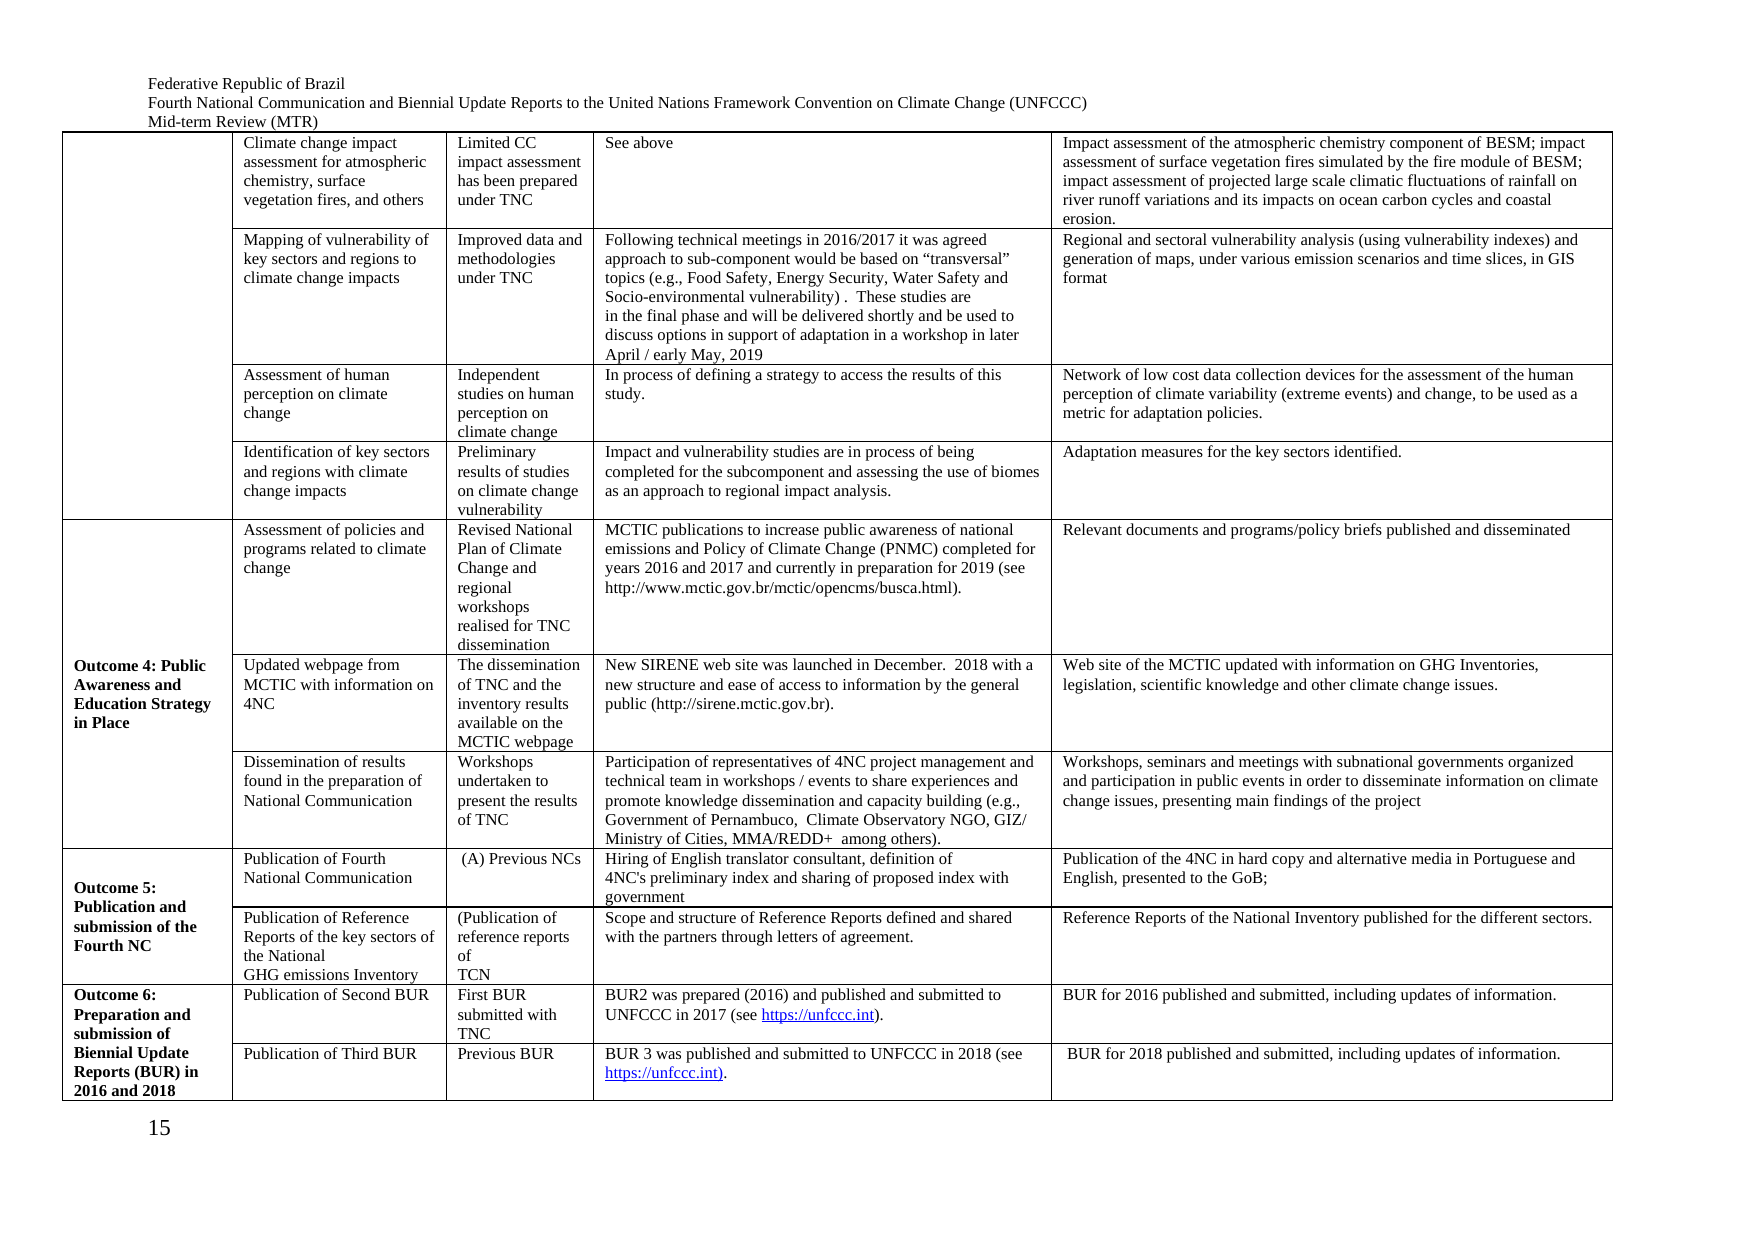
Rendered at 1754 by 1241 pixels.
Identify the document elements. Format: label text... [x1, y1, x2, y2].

table_cell Limited CC impact assessment has been prepared under TNC [447, 133, 593, 228]
table_cell Impact assessment of the atmospheric chemistry component of BESM; impact assessment of surface vegetation fires simulated by the fire module of BESM; impact assessment of projected large scale climatic fluctuations of rainfall on river runoff variations and its impacts on ocean carbon cycles and coastal erosion. [1052, 133, 1612, 228]
table_cell Hiring of English translator consultant, definition of 4NC's preliminary index and sharing of proposed index with government [594, 849, 1051, 906]
table_cell Workshops undertaken to present the results of TNC [447, 752, 593, 848]
table_cell Regional and sectoral vulnerability analysis (using vulnerability indexes) and generation of maps, under various emission scenarios and time slices, in GIS format [1052, 229, 1612, 363]
table_cell Revised National Plan of Climate Change and regional workshops realised for TNC dissemination [447, 520, 593, 654]
table_cell MCTIC publications to increase public awareness of national emissions and Policy of Climate Change (PNMC) completed for years 2016 and 2017 and currently in preparation for 2019 (see http://www.mctic.gov.br/mctic/opencms/busca.html). [594, 520, 1051, 654]
table_cell Improved data and methodologies under TNC [447, 229, 593, 363]
table_cell Identification of key sectors and regions with climate change impacts [233, 442, 446, 519]
table_cell Relevant documents and programs/policy briefs published and disseminated [1052, 520, 1612, 654]
table_cell BUR2 was prepared (2016) and published and submitted to UNFCCC in 2017 (see https://unfccc.int). [594, 985, 1051, 1043]
table_cell Impact and vulnerability studies are in process of being completed for the subcomponent and assessing the use of biomes as an approach to regional impact analysis. [594, 442, 1051, 519]
table_cell Climate change impact assessment for atmospheric chemistry, surface vegetation fires, and others [233, 133, 446, 228]
table_cell Network of low cost data collection devices for the assessment of the human perception of climate variability (extreme events) and change, to be used as a metric for adaptation policies. [1052, 365, 1612, 441]
table_cell Scope and structure of Reference Reports defined and shared with the partners through letters of agreement. [594, 908, 1051, 984]
table_cell Previous BUR [447, 1044, 593, 1100]
table_cell Reference Reports of the National Inventory published for the different sectors. [1052, 908, 1612, 984]
table_cell Publication of Third BUR [233, 1044, 446, 1100]
table_cell Outcome 4: Public Awareness and Education Strategy in Place [63, 520, 232, 848]
table_cell The dissemination of TNC and the inventory results available on the MCTIC webpage [447, 655, 593, 751]
table_cell BUR for 2016 published and submitted, including updates of information. [1052, 985, 1612, 1043]
table_cell BUR for 2018 published and submitted, including updates of information. [1052, 1044, 1612, 1100]
table_cell Outcome 6: Preparation and submission of Biennial Update Reports (BUR) in 2016 and 2018 [63, 985, 232, 1100]
table_cell First BUR submitted with TNC [447, 985, 593, 1043]
table_cell (Publication of reference reports of TCN [447, 908, 593, 984]
table_cell (A) Previous NCs [447, 849, 593, 906]
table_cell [63, 133, 232, 519]
table_cell In process of defining a strategy to access the results of this study. [594, 365, 1051, 441]
table_cell BUR 3 was published and submitted to UNFCCC in 2018 (see https://unfccc.int). [594, 1044, 1051, 1100]
table_cell Publication of Fourth National Communication [233, 849, 446, 906]
table_cell Dissemination of results found in the preparation of National Communication [233, 752, 446, 848]
table_cell New SIRENE web site was launched in December. 2018 with a new structure and ease of access to information by the general public (http://sirene.mctic.gov.br). [594, 655, 1051, 751]
table_cell Outcome 5: Publication and submission of the Fourth NC [63, 849, 232, 984]
table_cell Publication of the 4NC in hard copy and alternative media in Portuguese and English, presented to the GoB; [1052, 849, 1612, 906]
table_cell Updated webpage from MCTIC with information on 4NC [233, 655, 446, 751]
table_cell Participation of representatives of 4NC project management and technical team in workshops / events to share experiences and promote knowledge dissemination and capacity building (e.g., Government of Pernambuco, Climate Observatory NGO, GIZ/ Ministry of Cities, MMA/REDD+ among others). [594, 752, 1051, 848]
table_cell Following technical meetings in 2016/2017 it was agreed approach to sub-component would be based on “transversal” topics (e.g., Food Safety, Energy Security, Water Safety and Socio-environmental vulnerability) . These studies are in the final phase and will be delivered shortly and be used to discuss options in support of adaptation in a workshop in later April / early May, 2019 [594, 229, 1051, 363]
table_cell Assessment of human perception on climate change [233, 365, 446, 441]
table_cell See above [594, 133, 1051, 228]
table_cell Web site of the MCTIC updated with information on GHG Inventories, legislation, scientific knowledge and other climate change issues. [1052, 655, 1612, 751]
table_cell Workshops, seminars and meetings with subnational governments organized and participation in public events in order to disseminate information on climate change issues, presenting main findings of the project [1052, 752, 1612, 848]
table_cell Independent studies on human perception on climate change [447, 365, 593, 441]
table_cell Publication of Reference Reports of the key sectors of the National GHG emissions Inventory [233, 908, 446, 984]
table_cell Adaptation measures for the key sectors identified. [1052, 442, 1612, 519]
table_cell Mapping of vulnerability of key sectors and regions to climate change impacts [233, 229, 446, 363]
table_cell Assessment of policies and programs related to climate change [233, 520, 446, 654]
table_cell Preliminary results of studies on climate change vulnerability [447, 442, 593, 519]
table_cell Publication of Second BUR [233, 985, 446, 1043]
